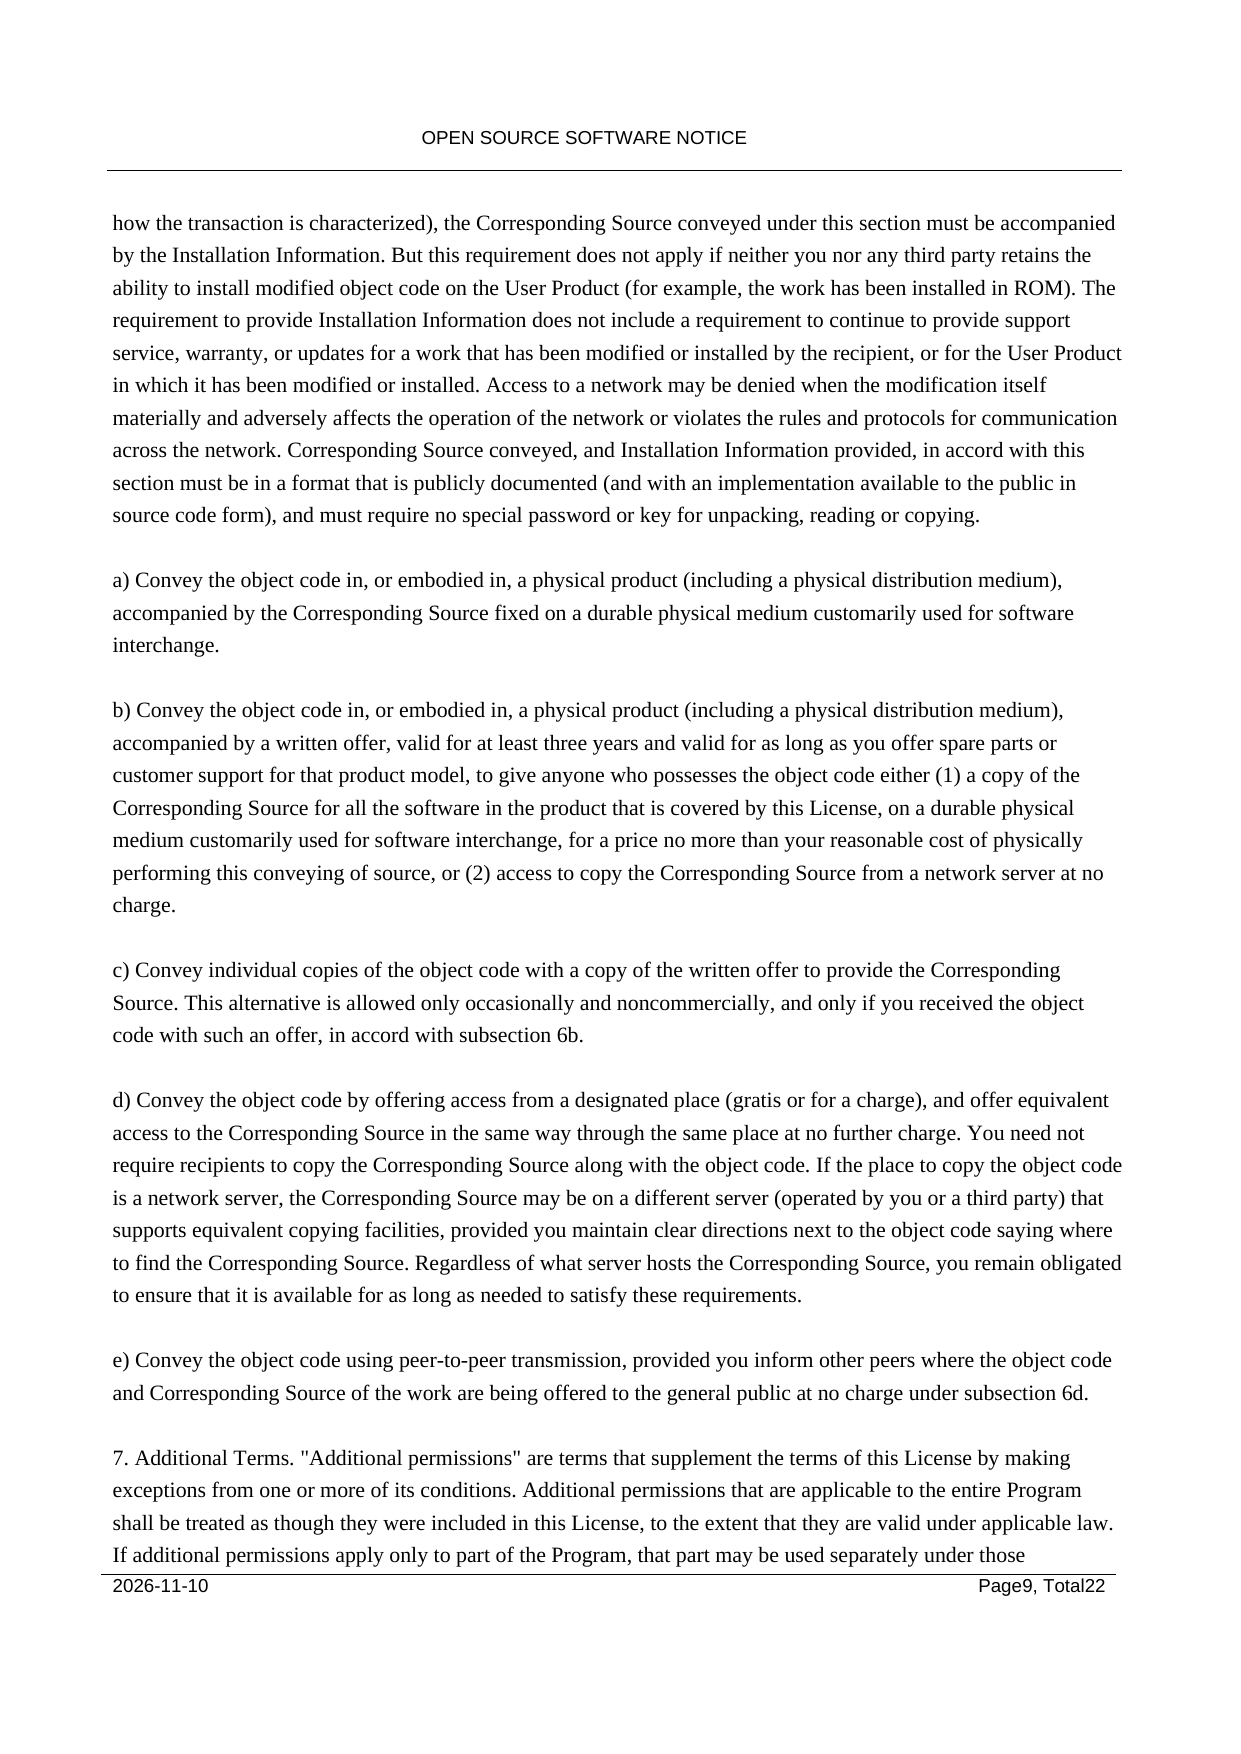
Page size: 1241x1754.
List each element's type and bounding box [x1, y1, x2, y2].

text [112, 206, 1128, 1571]
